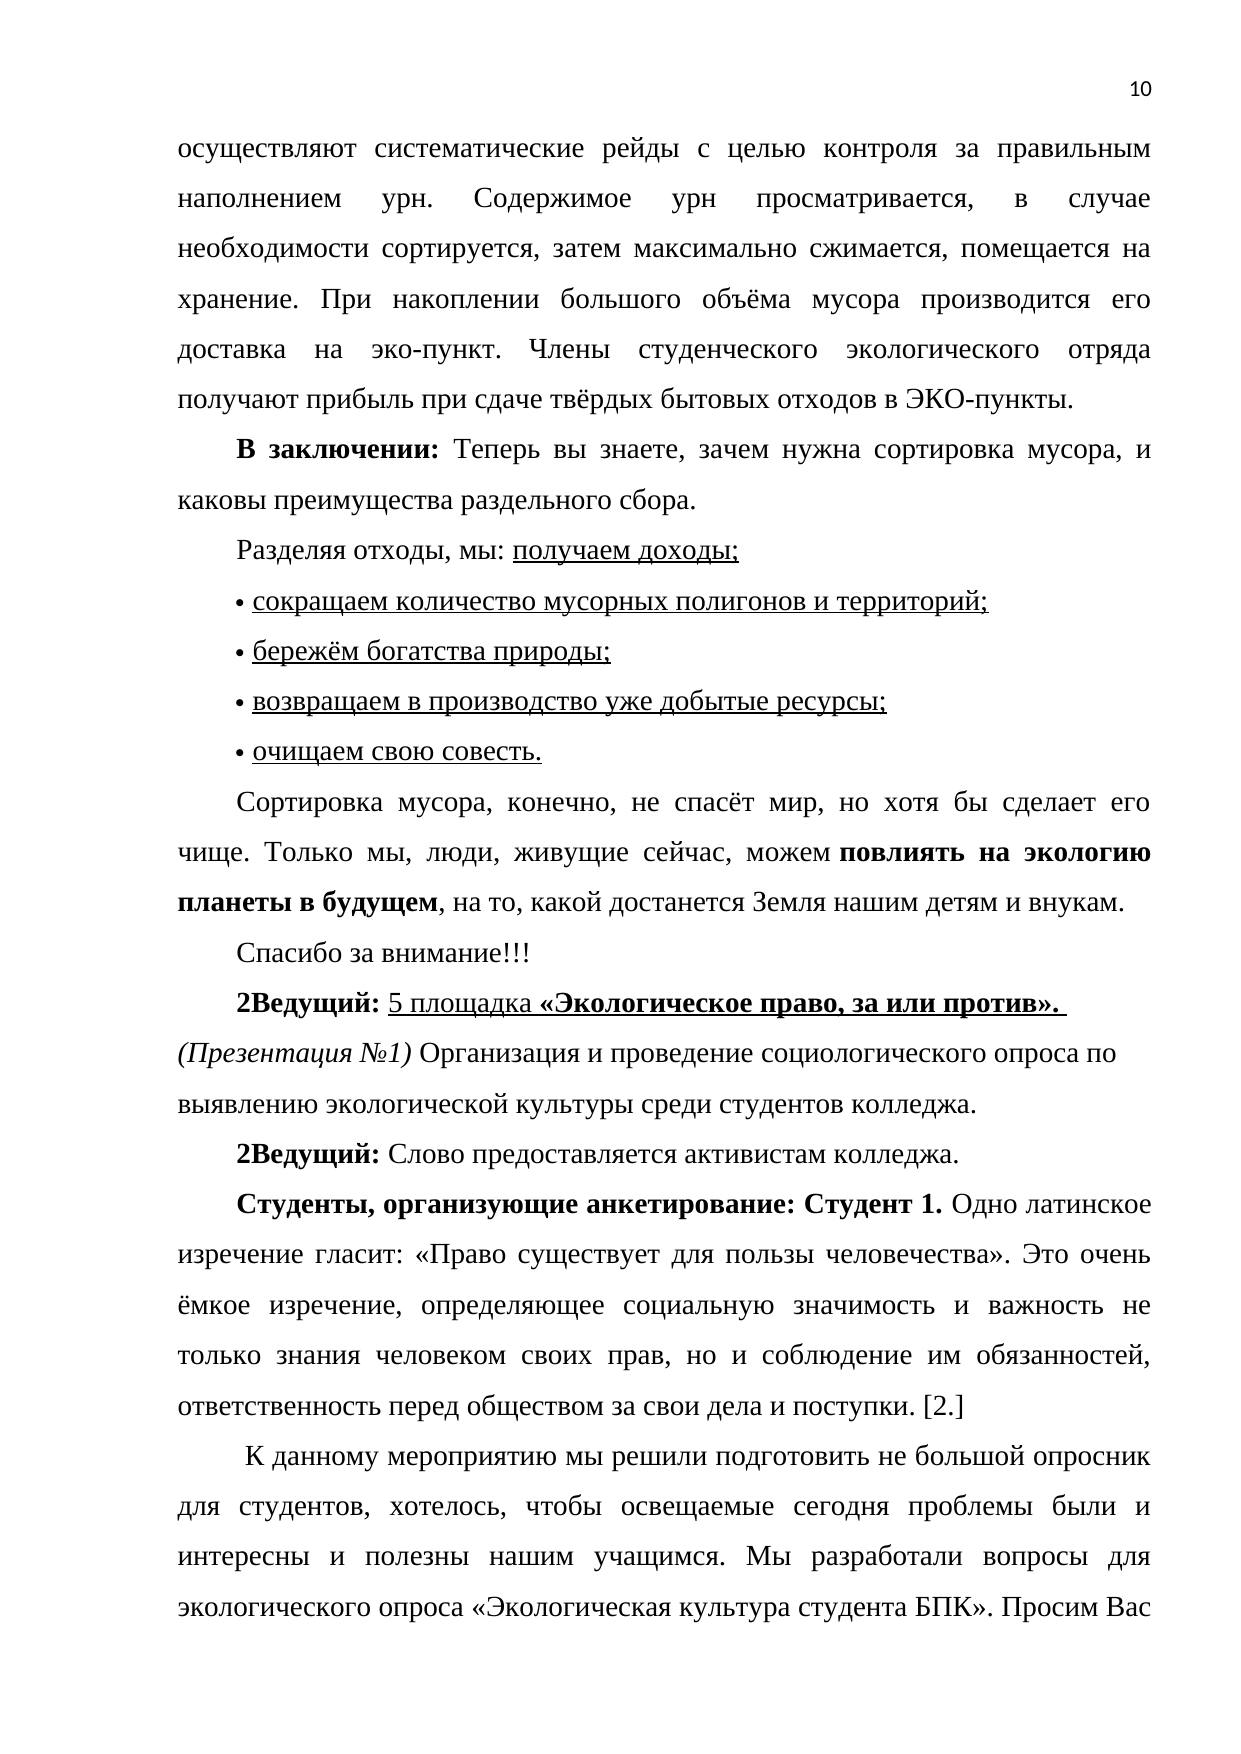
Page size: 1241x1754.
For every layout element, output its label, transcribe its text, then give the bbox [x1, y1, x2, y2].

list сокращаем количество мусорных полигонов и территорий; [177, 583, 1152, 616]
list возвращаем в производство уже добытые ресурсы; [177, 683, 1152, 717]
text Сортировка мусора, конечно, не спасёт мир, но хотя бы сделает его чище. Только мы, люди, живущие сейчас, можем повлиять на экологию планеты в будущем, на то, какой достанется Земля нашим детям и внукам. [177, 784, 1152, 918]
text Студенты, организующие анкетирование: Студент 1. Одно латинское изречение гласит: «Право существует для пользы человечества». Это очень ёмкое изречение, определяющее социальную значимость и важность не только знания человеком своих прав, но и соблюдение им обязанностей, ответственность перед обществом за свои дела и поступки. [2.] [177, 1186, 1152, 1421]
text Разделяя отходы, мы: получаем доходы; [177, 532, 1152, 566]
text Спасибо за внимание!!! [177, 935, 1152, 968]
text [177, 130, 1152, 415]
list бережём богатства природы; [177, 633, 1152, 666]
text В заключении: Теперь вы знаете, зачем нужна сортировка мусора, и каковы преимущества раздельного сбора. [177, 432, 1152, 516]
text 2Ведущий: Слово предоставляется активистам колледжа. [177, 1136, 1152, 1169]
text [177, 1438, 1152, 1622]
text 2Ведущий: 5 площадка «Экологическое право, за или против». (Презентация №1) Организация и проведение социологического опроса по выявлению экологической культуры среди студентов колледжа. [177, 985, 1152, 1119]
list очищаем свою совесть. [177, 733, 1152, 767]
